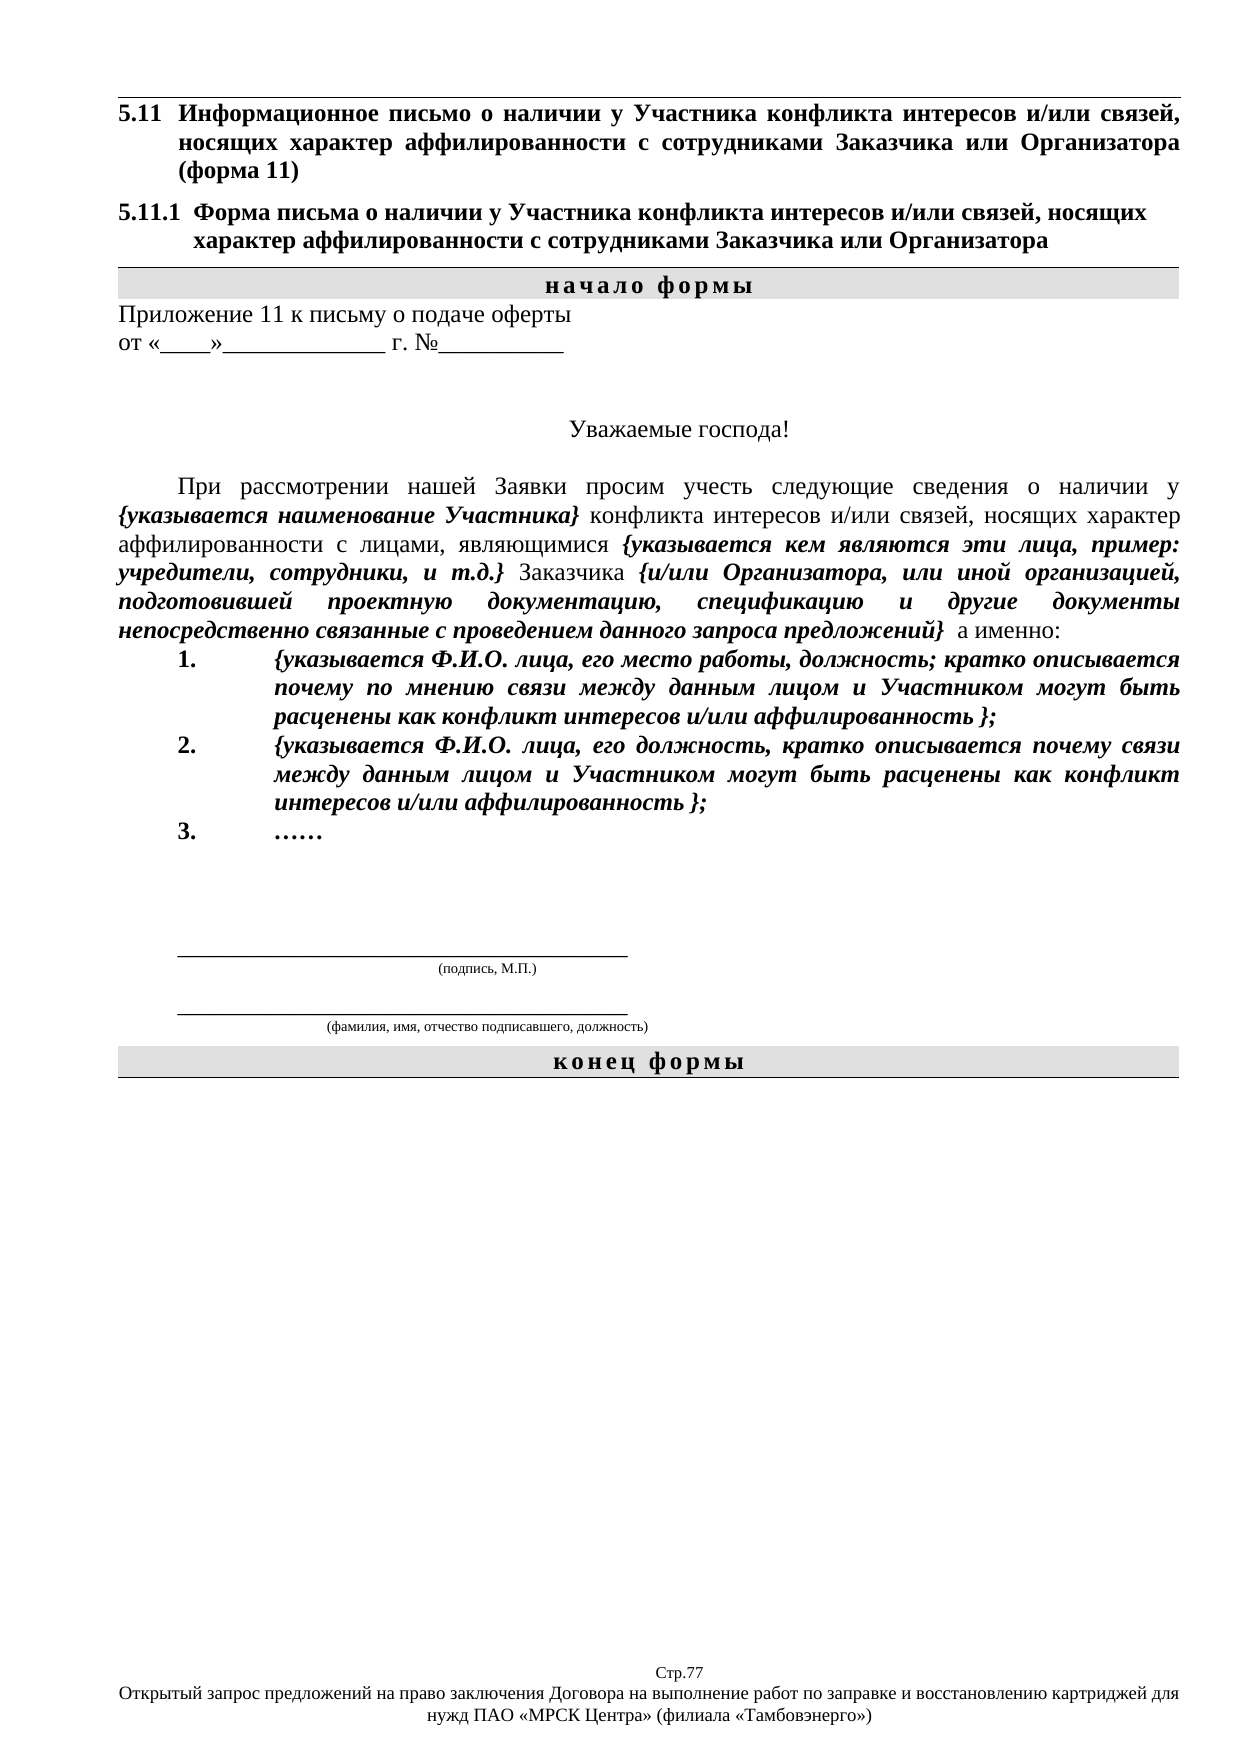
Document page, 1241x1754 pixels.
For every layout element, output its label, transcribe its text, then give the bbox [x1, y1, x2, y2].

list {указывается Ф.И.О. лица, его должность, кратко описывается почему связи между данным лицом и Участником могут быть расценены как конфликт интересов и/или аффилированность }; [177, 730, 1181, 816]
list …… [177, 816, 1181, 845]
text конец формы [118, 1046, 1179, 1077]
text ____________________________________ [118, 989, 1181, 1017]
text При рассмотрении нашей Заявки просим учесть следующие сведения о наличии у {указывается наименование Участника} конфликта интересов и/или связей, носящих характер аффилированности с лицами, являющимися {указывается кем являются эти лица, пример: учредители, сотрудники, и т.д.} Заказчика {и/или Организатора, или иной организацией, подготовившей проектную документацию, спецификацию и другие документы непосредственно связанные с проведением данного запроса предложений} а именно: [118, 471, 1181, 644]
text Уважаемые господа! [118, 414, 1181, 442]
list {указывается Ф.И.О. лица, его место работы, должность; кратко описывается почему по мнению связи между данным лицом и Участником могут быть расценены как конфликт интересов и/или аффилированность }; [177, 644, 1181, 730]
text начало формы [118, 268, 1179, 299]
subtitle Информационное письмо о наличии у Участника конфликта интересов и/или связей, носящих характер аффилированности с сотрудниками Заказчика или Организатора (форма 11) [118, 98, 1181, 184]
subtitle Форма письма о наличии у Участника конфликта интересов и/или связей, носящих характер аффилированности с сотрудниками Заказчика или Организатора [118, 197, 1181, 254]
text (подпись, М.П.) [118, 960, 797, 989]
text Приложение 11 к письму о подаче оферты от «____»_____________ г. №__________ [118, 299, 1181, 356]
text ____________________________________ [118, 931, 1181, 960]
text (фамилия, имя, отчество подписавшего, должность) [118, 1017, 797, 1046]
